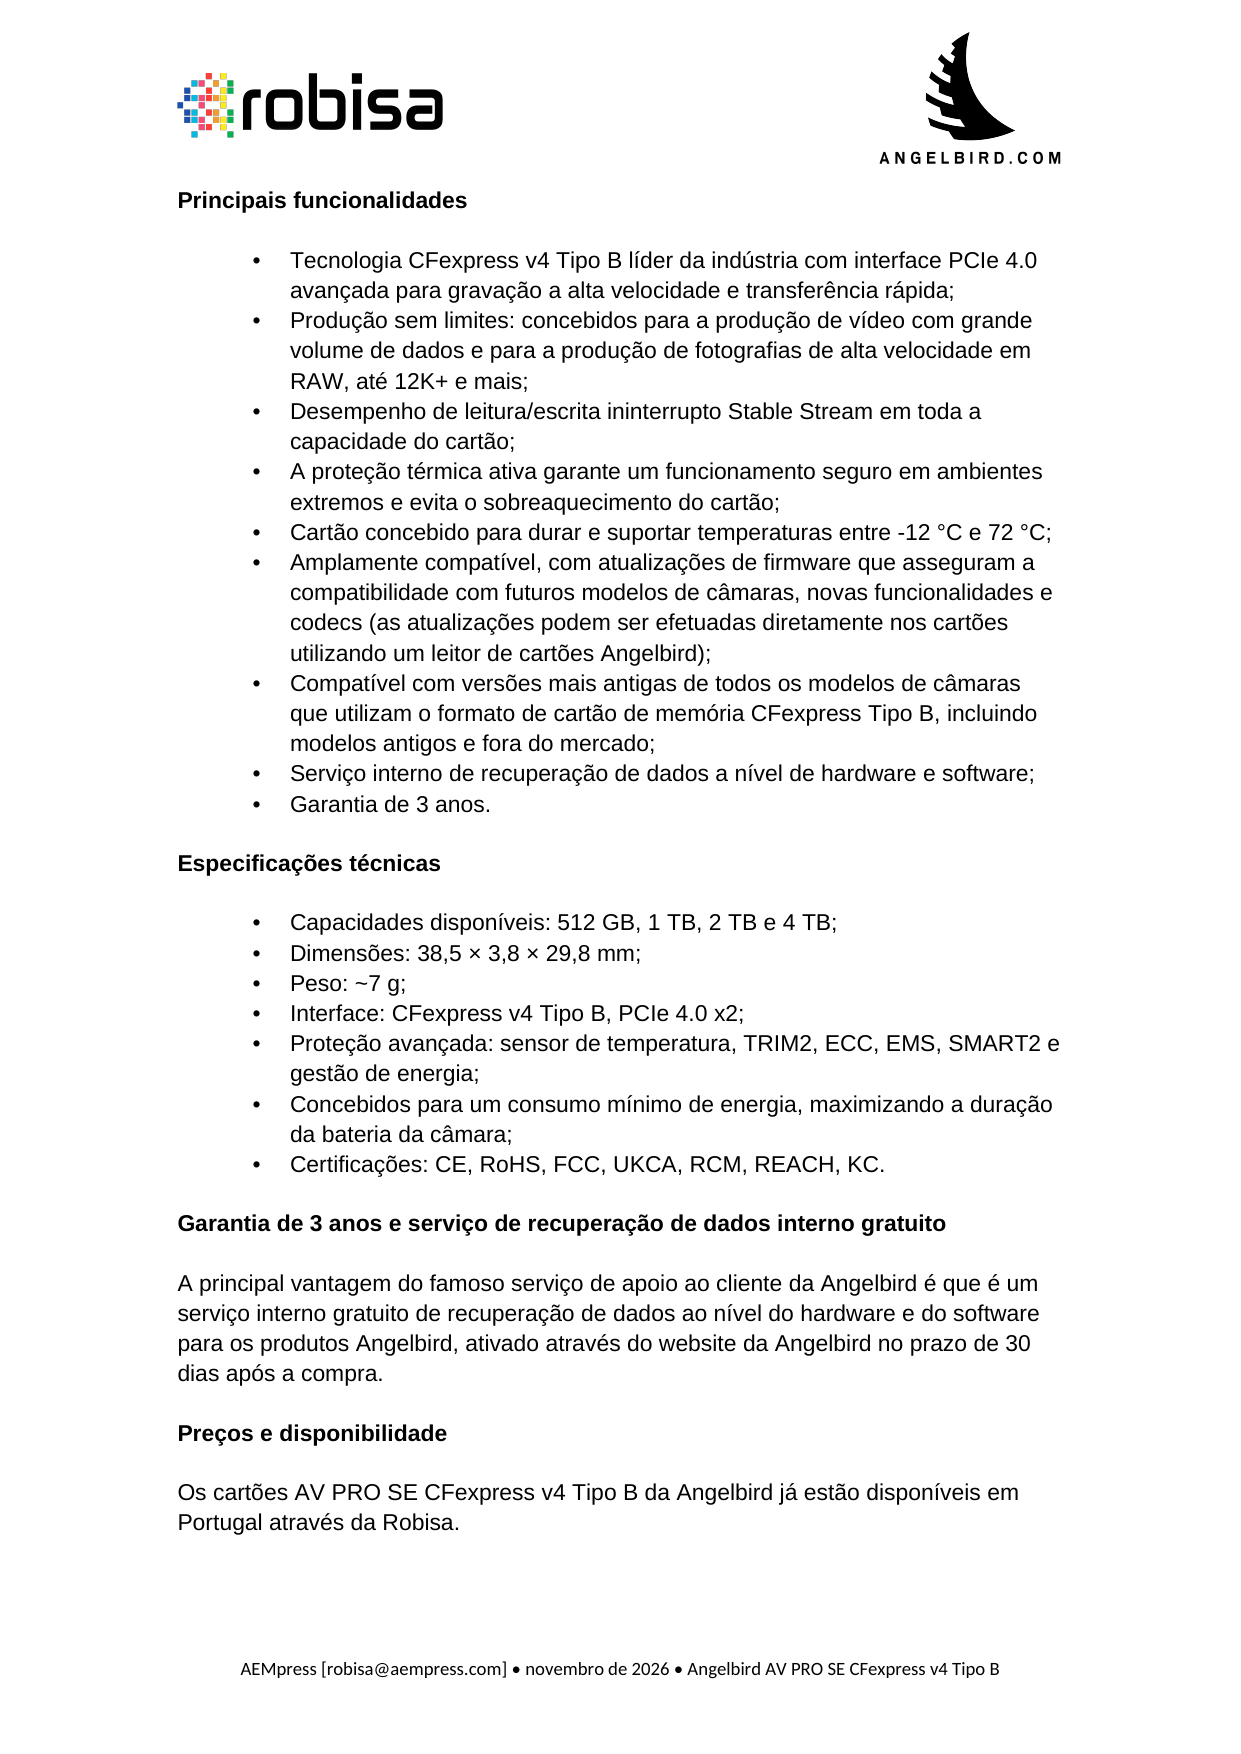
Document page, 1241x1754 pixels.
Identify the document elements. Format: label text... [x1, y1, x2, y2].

text A principal vantagem do famoso serviço de apoio ao cliente da Angelbird é que é um serviço interno gratuito de recuperação de dados ao nível do hardware e do software para os produtos Angelbird, ativado através do website da Angelbird no prazo de 30 dias após a compra. [177, 1270, 1063, 1387]
list Produção sem limites: concebidos para a produção de vídeo com grande volume de dados e para a produção de fotografias de alta velocidade em RAW, até 12K+ e mais; [252, 307, 1063, 394]
list Serviço interno de recuperação de dados a nível de hardware e software; [252, 760, 1063, 787]
text Especificações técnicas [177, 850, 1063, 876]
picture [923, 29, 1018, 144]
text Os cartões AV PRO SE CFexpress v4 Tipo B da Angelbird já estão disponíveis em Portugal através da Robisa. [177, 1479, 1063, 1536]
list Concebidos para um consumo mínimo de energia, maximizando a duração da bateria da câmara; [252, 1091, 1063, 1147]
list A proteção térmica ativa garante um funcionamento seguro em ambientes extremos e evita o sobreaquecimento do cartão; [252, 458, 1063, 515]
list Amplamente compatível, com atualizações de firmware que asseguram a compatibilidade com futuros modelos de câmaras, novas funcionalidades e codecs (as atualizações podem ser efetuadas diretamente nos cartões utilizando um leitor de cartões Angelbird); [252, 549, 1063, 666]
text Garantia de 3 anos e serviço de recuperação de dados interno gratuito [177, 1210, 1063, 1237]
list Peso: ~7 g; [252, 970, 1063, 996]
text Principais funcionalidades [177, 187, 1063, 214]
list Capacidades disponíveis: 512 GB, 1 TB, 2 TB e 4 TB; [252, 909, 1063, 936]
list Compatível com versões mais antigas de todos os modelos de câmaras que utilizam o formato de cartão de memória CFexpress Tipo B, incluindo modelos antigos e fora do mercado; [252, 670, 1063, 757]
list Garantia de 3 anos. [252, 791, 1063, 817]
list Tecnologia CFexpress v4 Tipo B líder da indústria com interface PCIe 4.0 avançada para gravação a alta velocidade e transferência rápida; [252, 247, 1063, 303]
list Certificações: CE, RoHS, FCC, UKCA, RCM, REACH, KC. [252, 1151, 1063, 1177]
picture [177, 73, 443, 160]
list Cartão concebido para durar e suportar temperaturas entre -12 °C e 72 °C; [252, 519, 1063, 545]
list Dimensões: 38,5 × 3,8 × 29,8 mm; [252, 939, 1063, 966]
list Proteção avançada: sensor de temperatura, TRIM2, ECC, EMS, SMART2 e gestão de energia; [252, 1030, 1063, 1087]
list Desempenho de leitura/escrita ininterrupto Stable Stream em toda a capacidade do cartão; [252, 398, 1063, 454]
text Preços e disponibilidade [177, 1420, 1063, 1446]
picture [877, 150, 1063, 166]
list Interface: CFexpress v4 Tipo B, PCIe 4.0 x2; [252, 1000, 1063, 1026]
